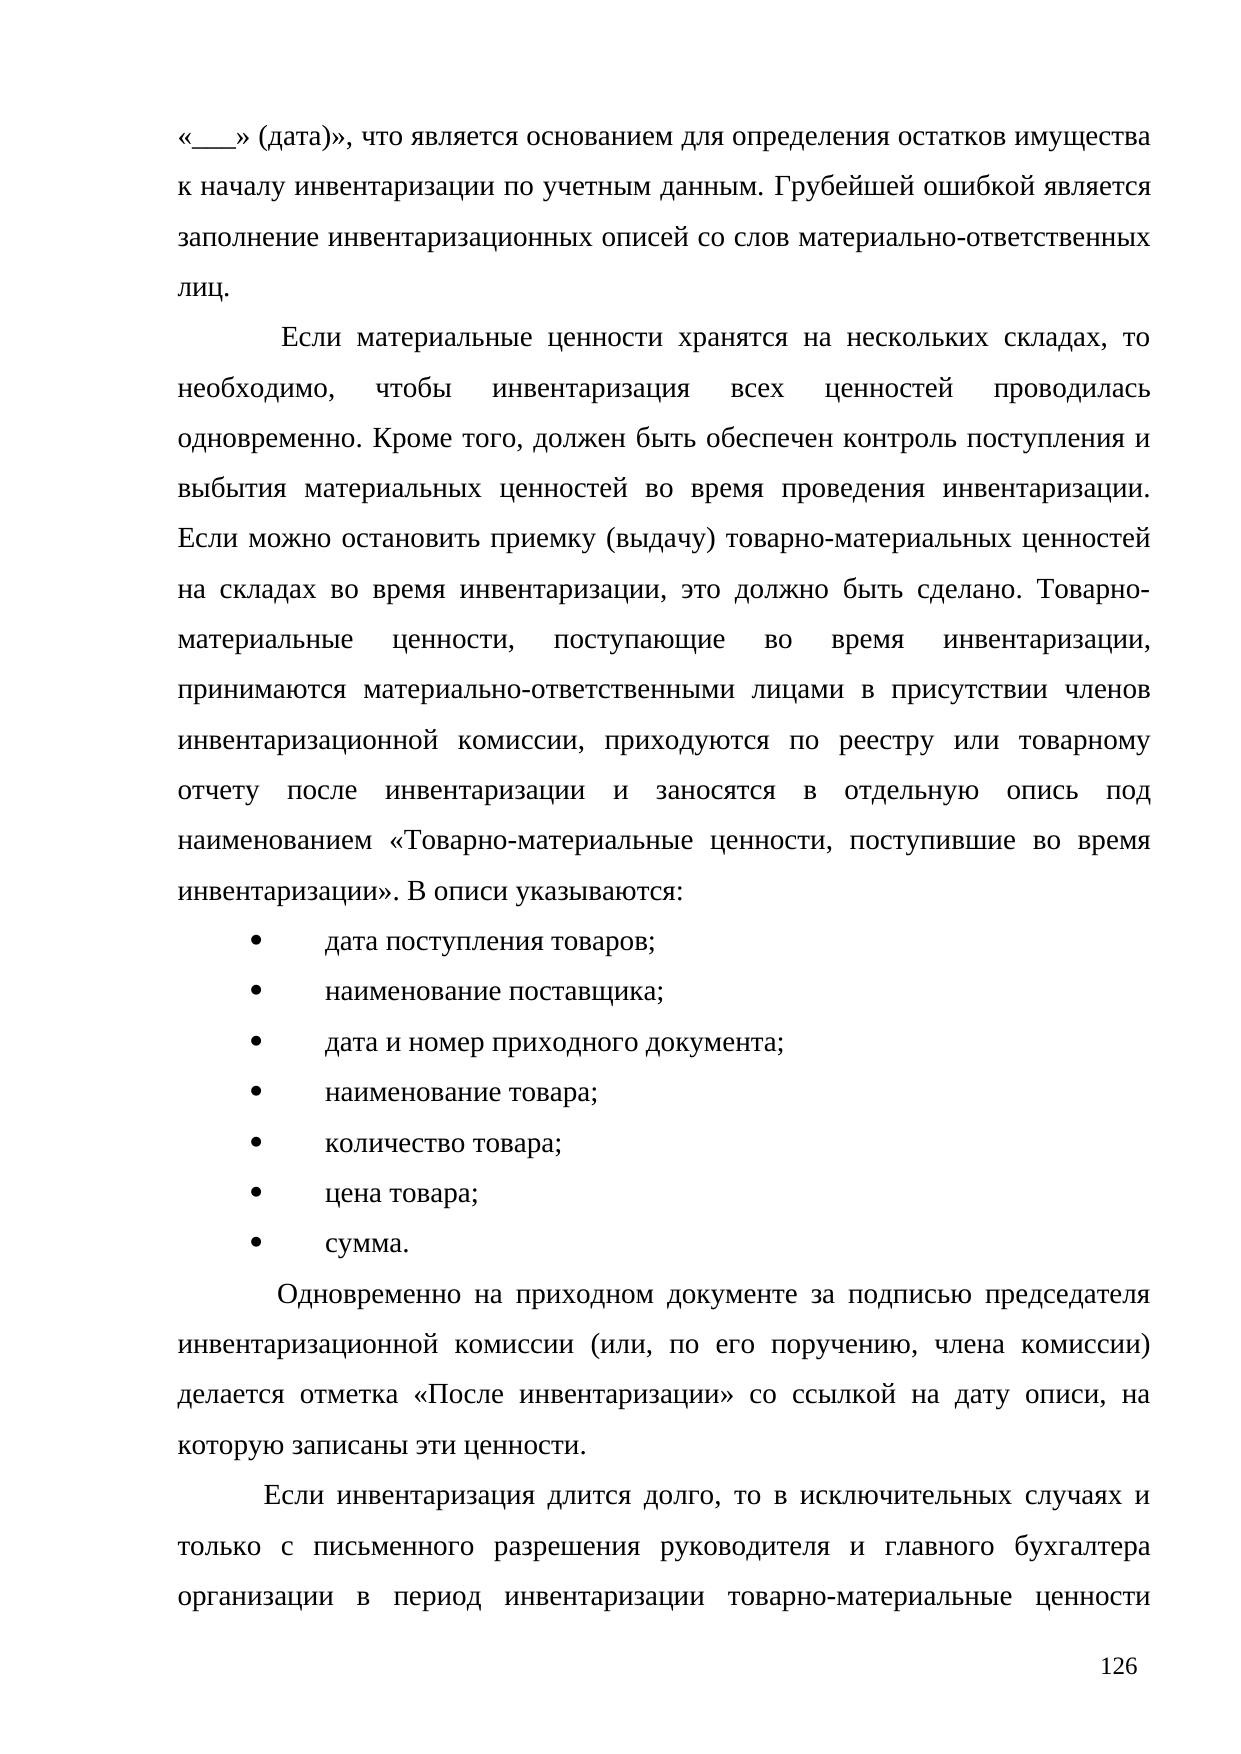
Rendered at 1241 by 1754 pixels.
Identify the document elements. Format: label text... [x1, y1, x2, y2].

list количество товара; [177, 1125, 1152, 1158]
list наименование товара; [177, 1074, 1152, 1108]
text Одновременно на приходном документе за подписью председателя инвентаризационной комиссии (или, по его поручению, члена комиссии) делается отметка «После инвентаризации» со ссылкой на дату описи, на которую записаны эти ценности. [177, 1276, 1152, 1461]
list дата и номер приходного документа; [177, 1024, 1152, 1058]
list дата поступления товаров; [177, 923, 1152, 957]
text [177, 118, 1152, 303]
list наименование поставщика; [177, 973, 1152, 1007]
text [177, 1477, 1152, 1611]
list цена товара; [177, 1175, 1152, 1209]
list сумма. [177, 1226, 1152, 1259]
text Если материальные ценности хранятся на нескольких складах, то необходимо, чтобы инвентаризация всех ценностей проводилась одновременно. Кроме того, должен быть обеспечен контроль поступления и выбытия материальных ценностей во время проведения инвентаризации. Если можно остановить приемку (выдачу) товарно-материальных ценностей на складах во время инвентаризации, это должно быть сделано. Товарно-материальные ценности, поступающие во время инвентаризации, принимаются материально-ответственными лицами в присутствии членов инвентаризационной комиссии, приходуются по реестру или товарному отчету после инвентаризации и заносятся в отдельную опись под наименованием «Товарно-материальные ценности, поступившие во время инвентаризации». В описи указываются: [177, 319, 1152, 906]
